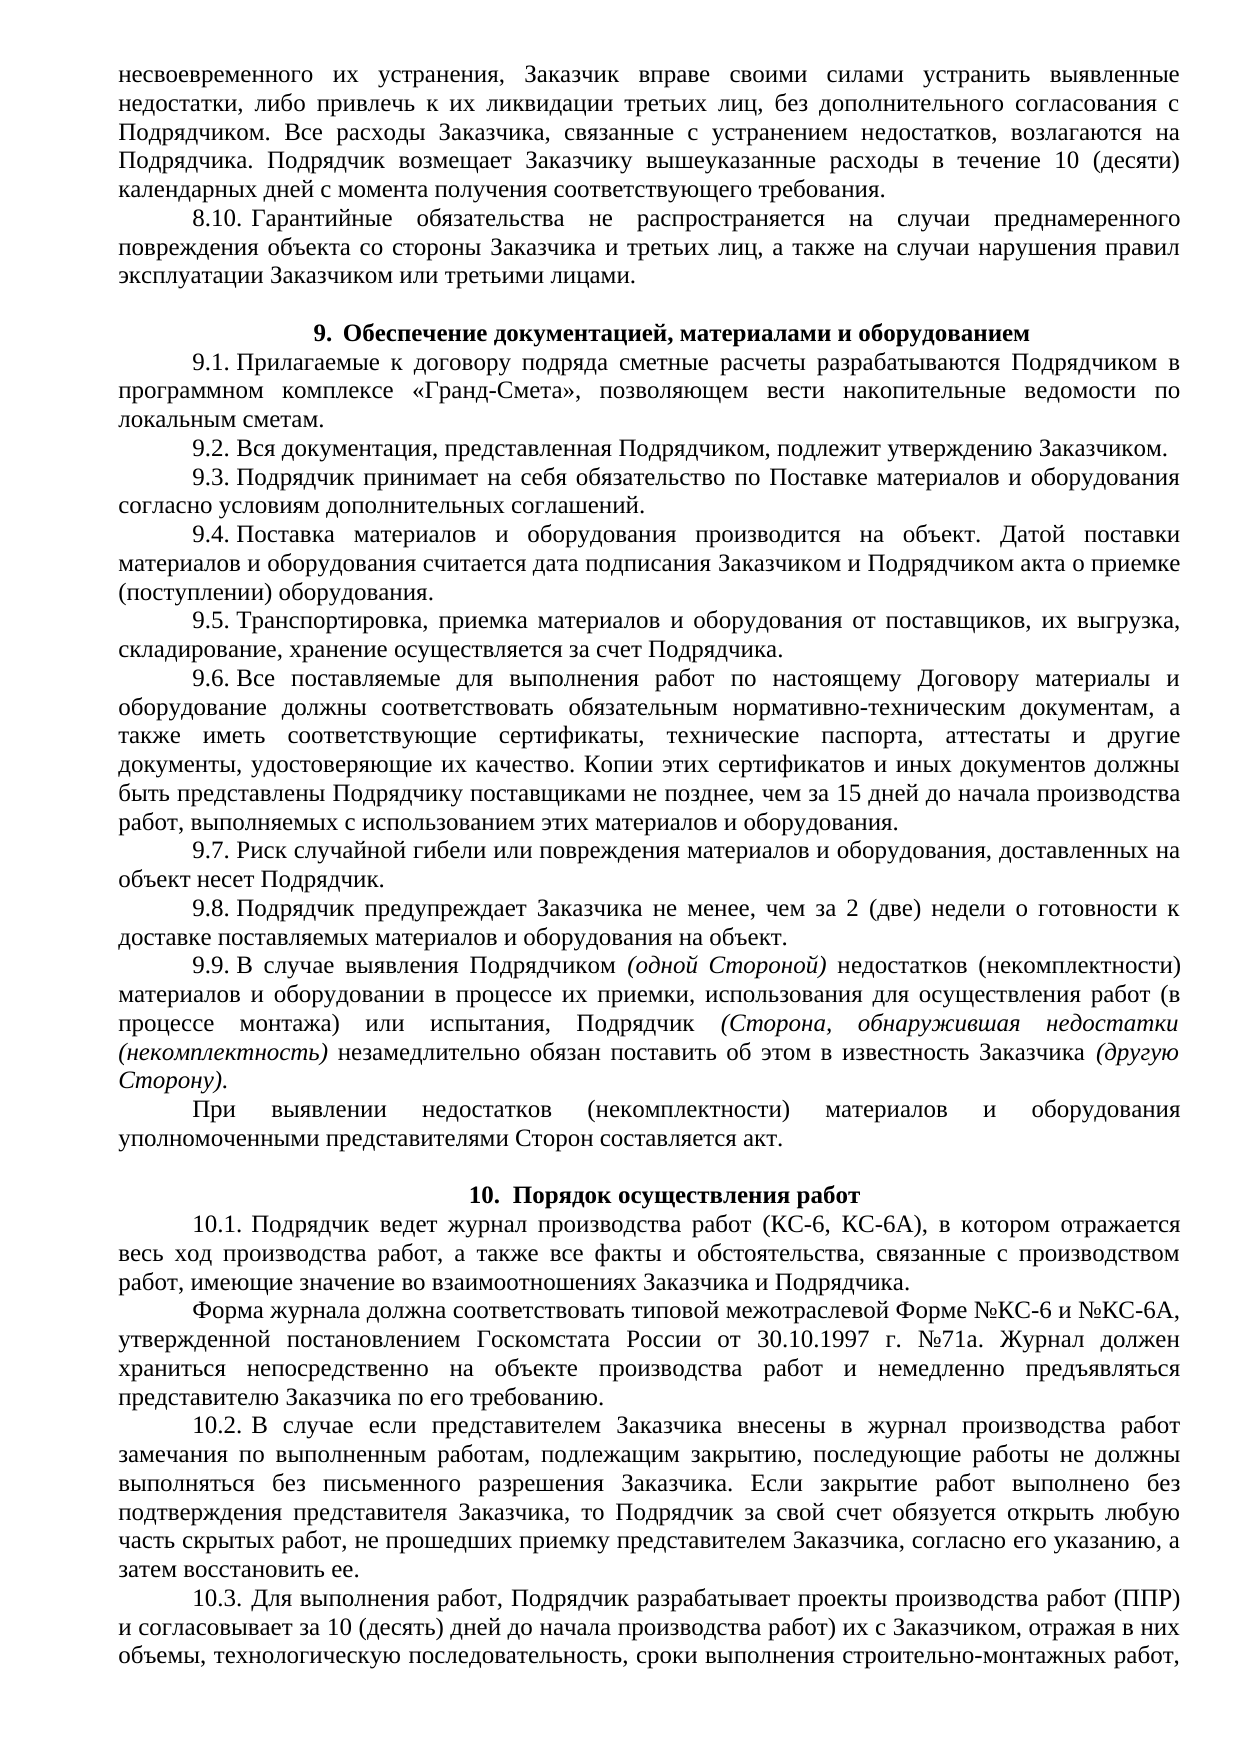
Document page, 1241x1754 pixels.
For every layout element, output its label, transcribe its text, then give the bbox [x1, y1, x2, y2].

list Подрядчик принимает на себя обязательство по Поставке материалов и оборудования согласно условиям дополнительных соглашений. [118, 462, 1181, 519]
list Подрядчик ведет журнал производства работ (КС-6, КС-6А), в котором отражается весь ход производства работ, а также все факты и обстоятельства, связанные с производством работ, имеющие значение во взаимоотношениях Заказчика и Подрядчика. [118, 1209, 1181, 1295]
list При выявлении недостатков (некомплектности) материалов и оборудования уполномоченными представителями Сторон составляется акт. [118, 1094, 1181, 1152]
list Поставка материалов и оборудования производится на объект. Датой поставки материалов и оборудования считается дата подписания Заказчиком и Подрядчиком акта о приемке (поступлении) оборудования. [118, 519, 1181, 605]
list В случае выявления Подрядчиком (одной Стороной) недостатков (некомплектности) материалов и оборудовании в процессе их приемки, использования для осуществления работ (в процессе монтажа) или испытания, Подрядчик (Сторона, обнаружившая недостатки (некомплектность) незамедлительно обязан поставить об этом в известность Заказчика (другую Сторону). [118, 950, 1181, 1094]
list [118, 1583, 1181, 1669]
list Гарантийные обязательства не распространяется на случаи преднамеренного повреждения объекта со стороны Заказчика и третьих лиц, а также на случаи нарушения правил эксплуатации Заказчиком или третьими лицами. [118, 203, 1181, 289]
list Транспортировка, приемка материалов и оборудования от поставщиков, их выгрузка, складирование, хранение осуществляется за счет Подрядчика. [118, 605, 1181, 663]
list Обеспечение документацией, материалами и оборудованием [118, 318, 1181, 347]
list Вся документация, представленная Подрядчиком, подлежит утверждению Заказчиком. [118, 433, 1181, 462]
text Форма журнала должна соответствовать типовой межотраслевой Форме №КС-6 и №КС-6А, утвержденной постановлением Госкомстата России от 30.10.1997 г. №71а. Журнал должен храниться непосредственно на объекте производства работ и немедленно предъявляться представителю Заказчика по его требованию. [118, 1295, 1181, 1410]
list Подрядчик предупреждает Заказчика не менее, чем за 2 (две) недели о готовности к доставке поставляемых материалов и оборудования на объект. [118, 893, 1181, 950]
list Все поставляемые для выполнения работ по настоящему Договору материалы и оборудование должны соответствовать обязательным нормативно-техническим документам, а также иметь соответствующие сертификаты, технические паспорта, аттестаты и другие документы, удостоверяющие их качество. Копии этих сертификатов и иных документов должны быть представлены Подрядчику поставщиками не позднее, чем за 15 дней до начала производства работ, выполняемых с использованием этих материалов и оборудования. [118, 663, 1181, 835]
list Риск случайной гибели или повреждения материалов и оборудования, доставленных на объект несет Подрядчик. [118, 835, 1181, 893]
list Порядок осуществления работ [118, 1180, 1181, 1209]
list Прилагаемые к договору подряда сметные расчеты разрабатываются Подрядчиком в программном комплексе «Гранд-Смета», позволяющем вести накопительные ведомости по локальным сметам. [118, 347, 1181, 433]
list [118, 59, 1181, 203]
list В случае если представителем Заказчика внесены в журнал производства работ замечания по выполненным работам, подлежащим закрытию, последующие работы не должны выполняться без письменного разрешения Заказчика. Если закрытие работ выполнено без подтверждения представителя Заказчика, то Подрядчик за свой счет обязуется открыть любую часть скрытых работ, не прошедших приемку представителем Заказчика, согласно его указанию, а затем восстановить ее. [118, 1410, 1181, 1583]
